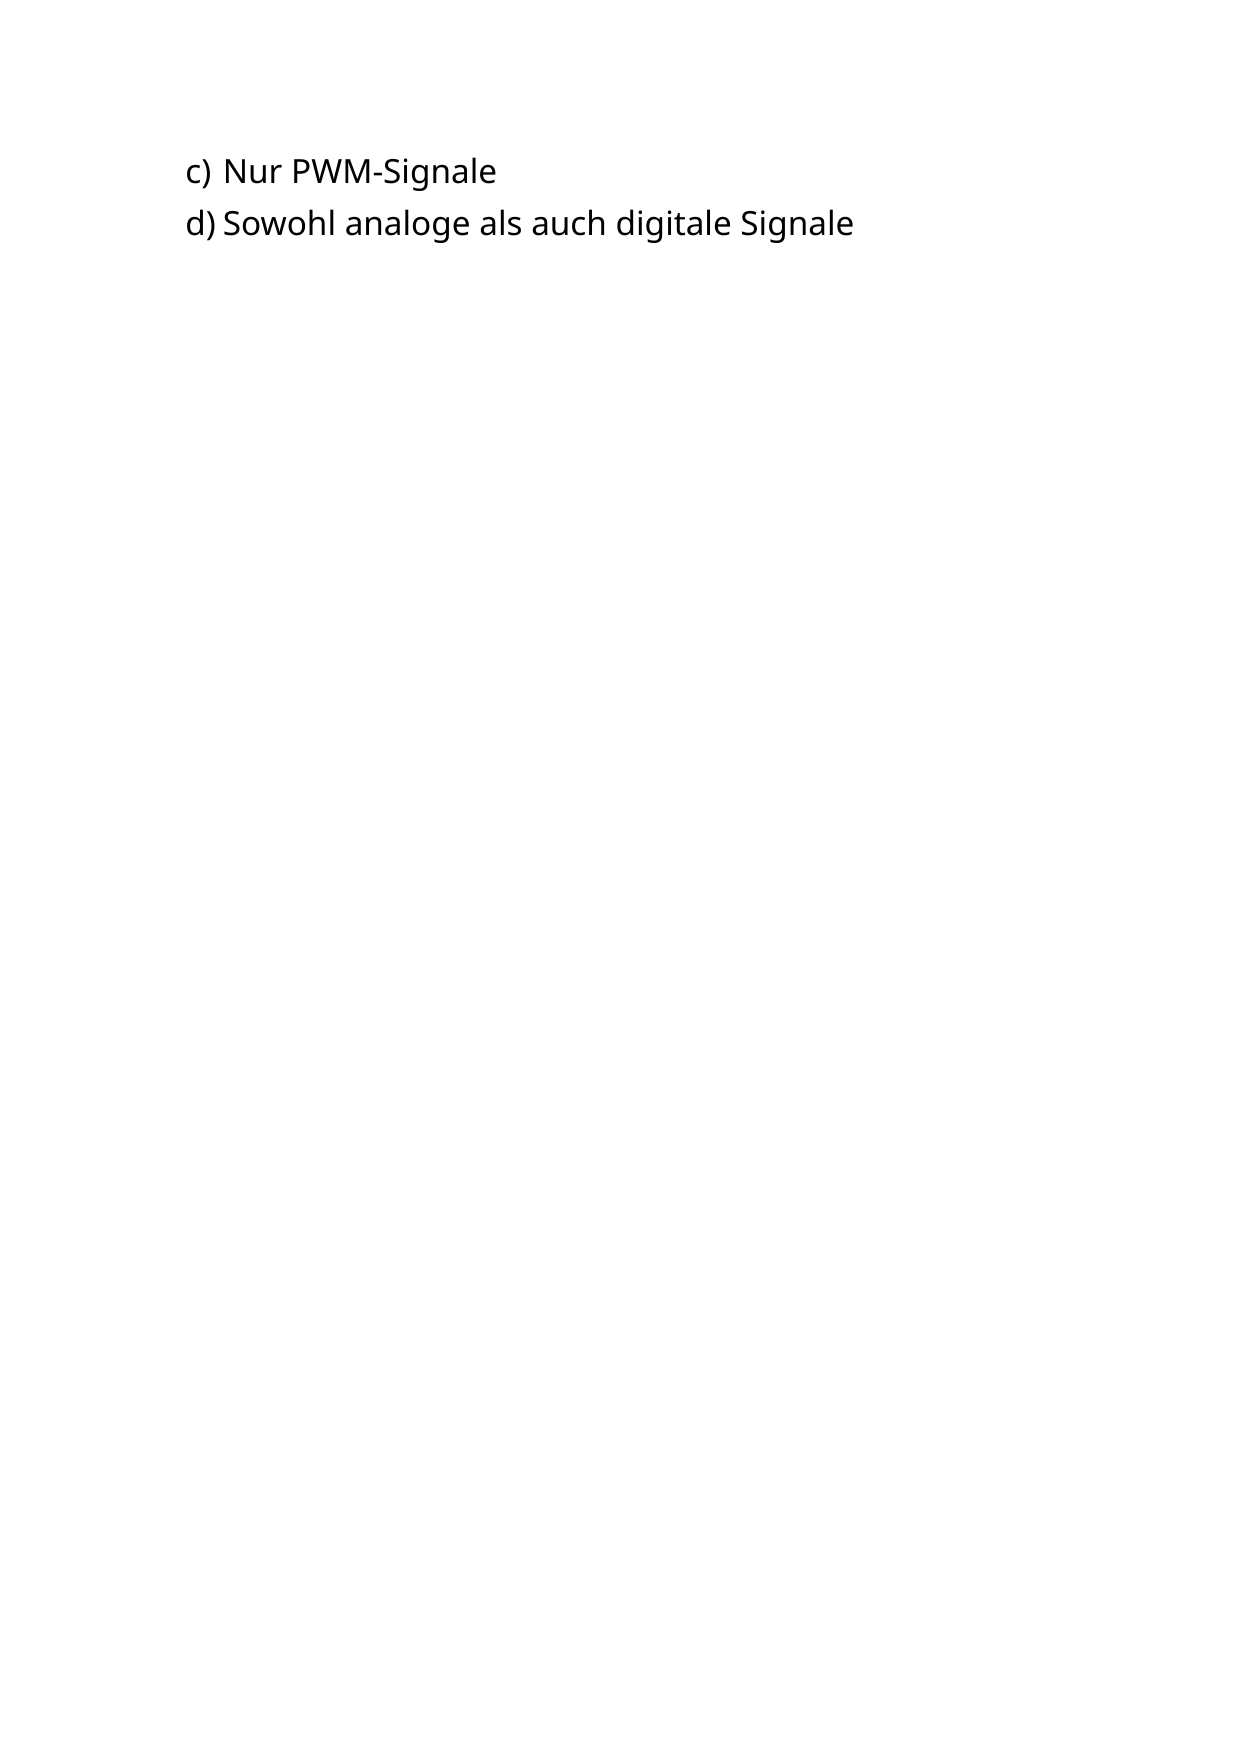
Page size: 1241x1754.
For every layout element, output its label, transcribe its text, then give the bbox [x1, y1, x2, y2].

list Nur PWM-Signale [185, 148, 1093, 193]
list Sowohl analoge als auch digitale Signale [185, 200, 1093, 245]
